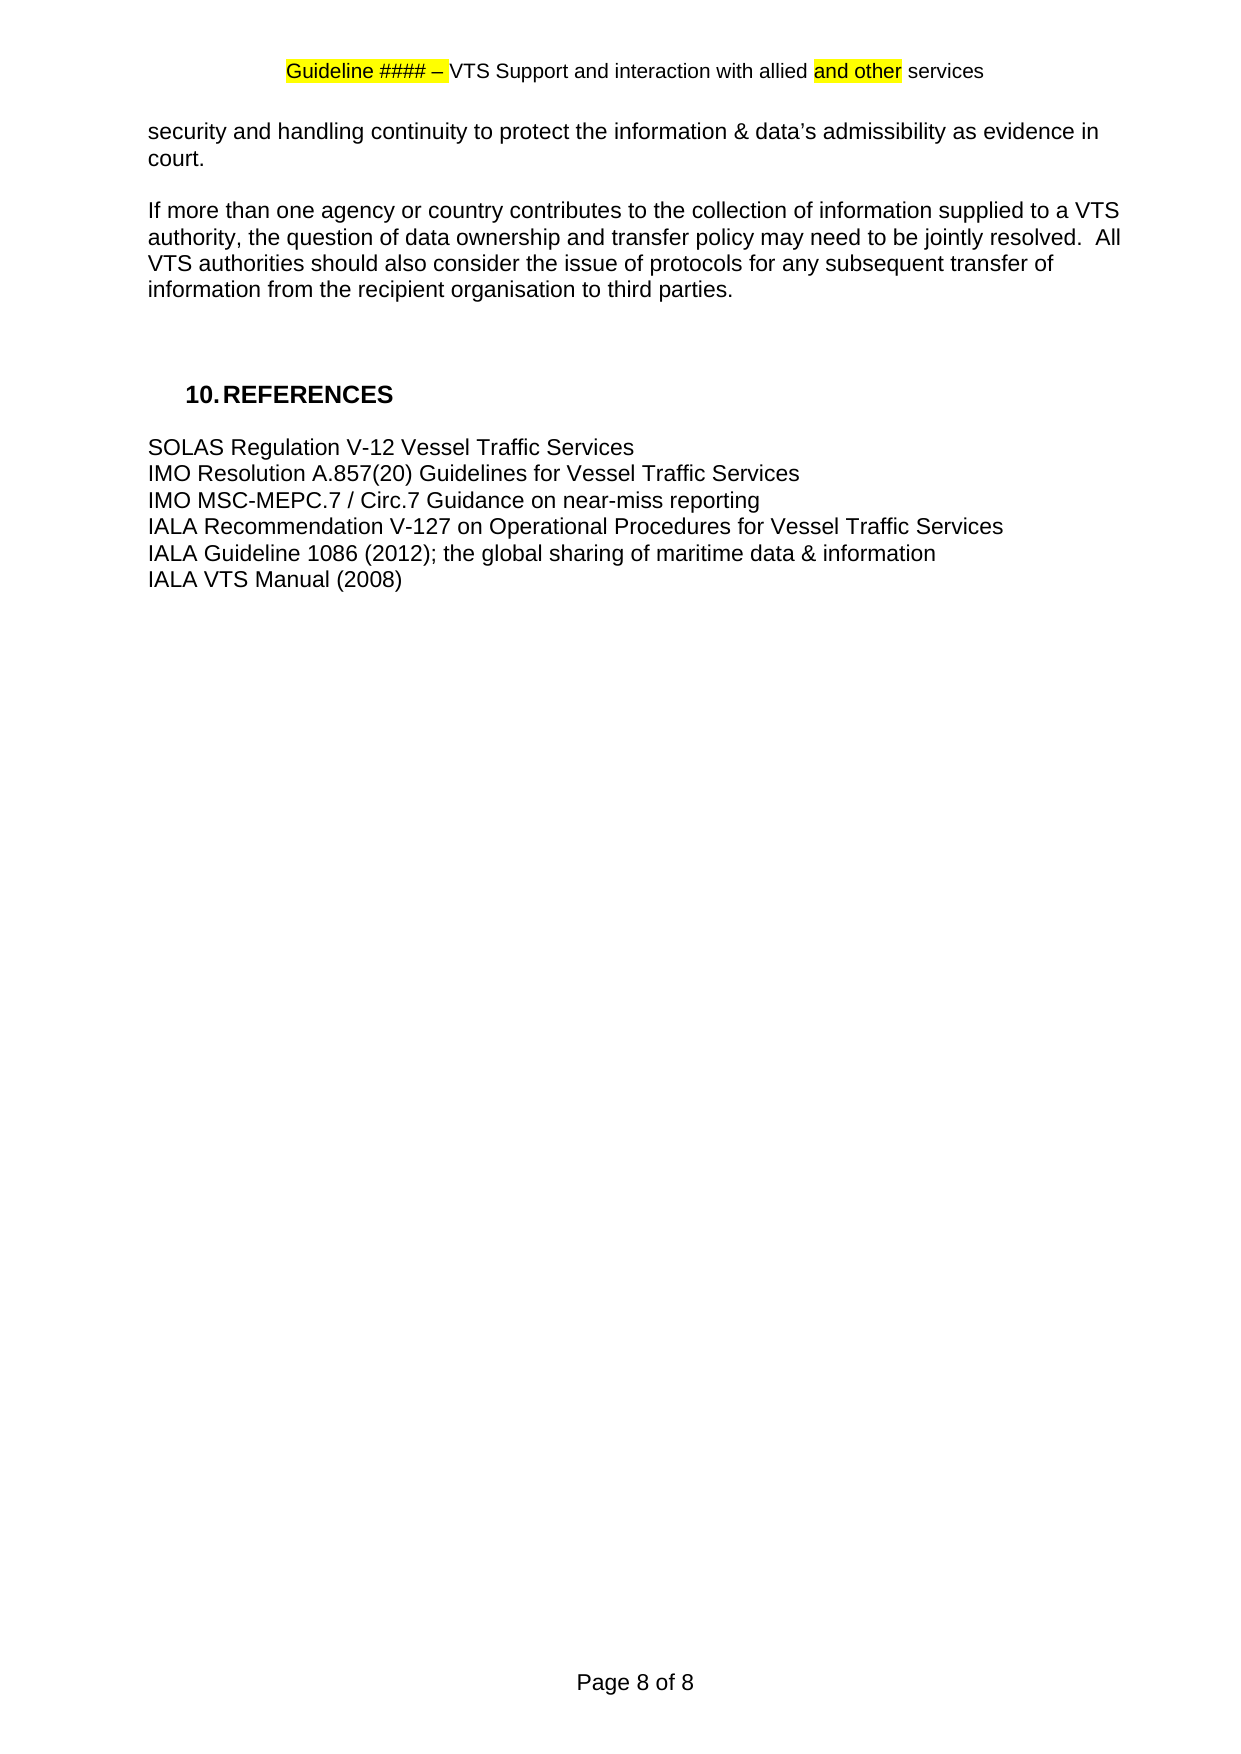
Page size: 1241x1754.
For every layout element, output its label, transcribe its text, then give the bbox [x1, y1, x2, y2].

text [148, 118, 1122, 171]
text IALA Recommendation V-127 on Operational Procedures for Vessel Traffic Services [148, 513, 1122, 539]
text SOLAS Regulation V-12 Vessel Traffic Services [148, 434, 1122, 460]
text If more than one agency or country contributes to the collection of information supplied to a VTS authority, the question of data ownership and transfer policy may need to be jointly resolved. All VTS authorities should also consider the issue of protocols for any subsequent transfer of information from the recipient organisation to third parties. [148, 197, 1122, 303]
subtitle REferences [185, 380, 1122, 409]
text IMO Resolution A.857(20) Guidelines for Vessel Traffic Services [148, 460, 1122, 487]
text IMO MSC-MEPC.7 / Circ.7 Guidance on near-miss reporting [148, 487, 1122, 513]
text IALA VTS Manual (2008) [148, 566, 1122, 592]
text IALA Guideline 1086 (2012); the global sharing of maritime data & information [148, 539, 1122, 566]
